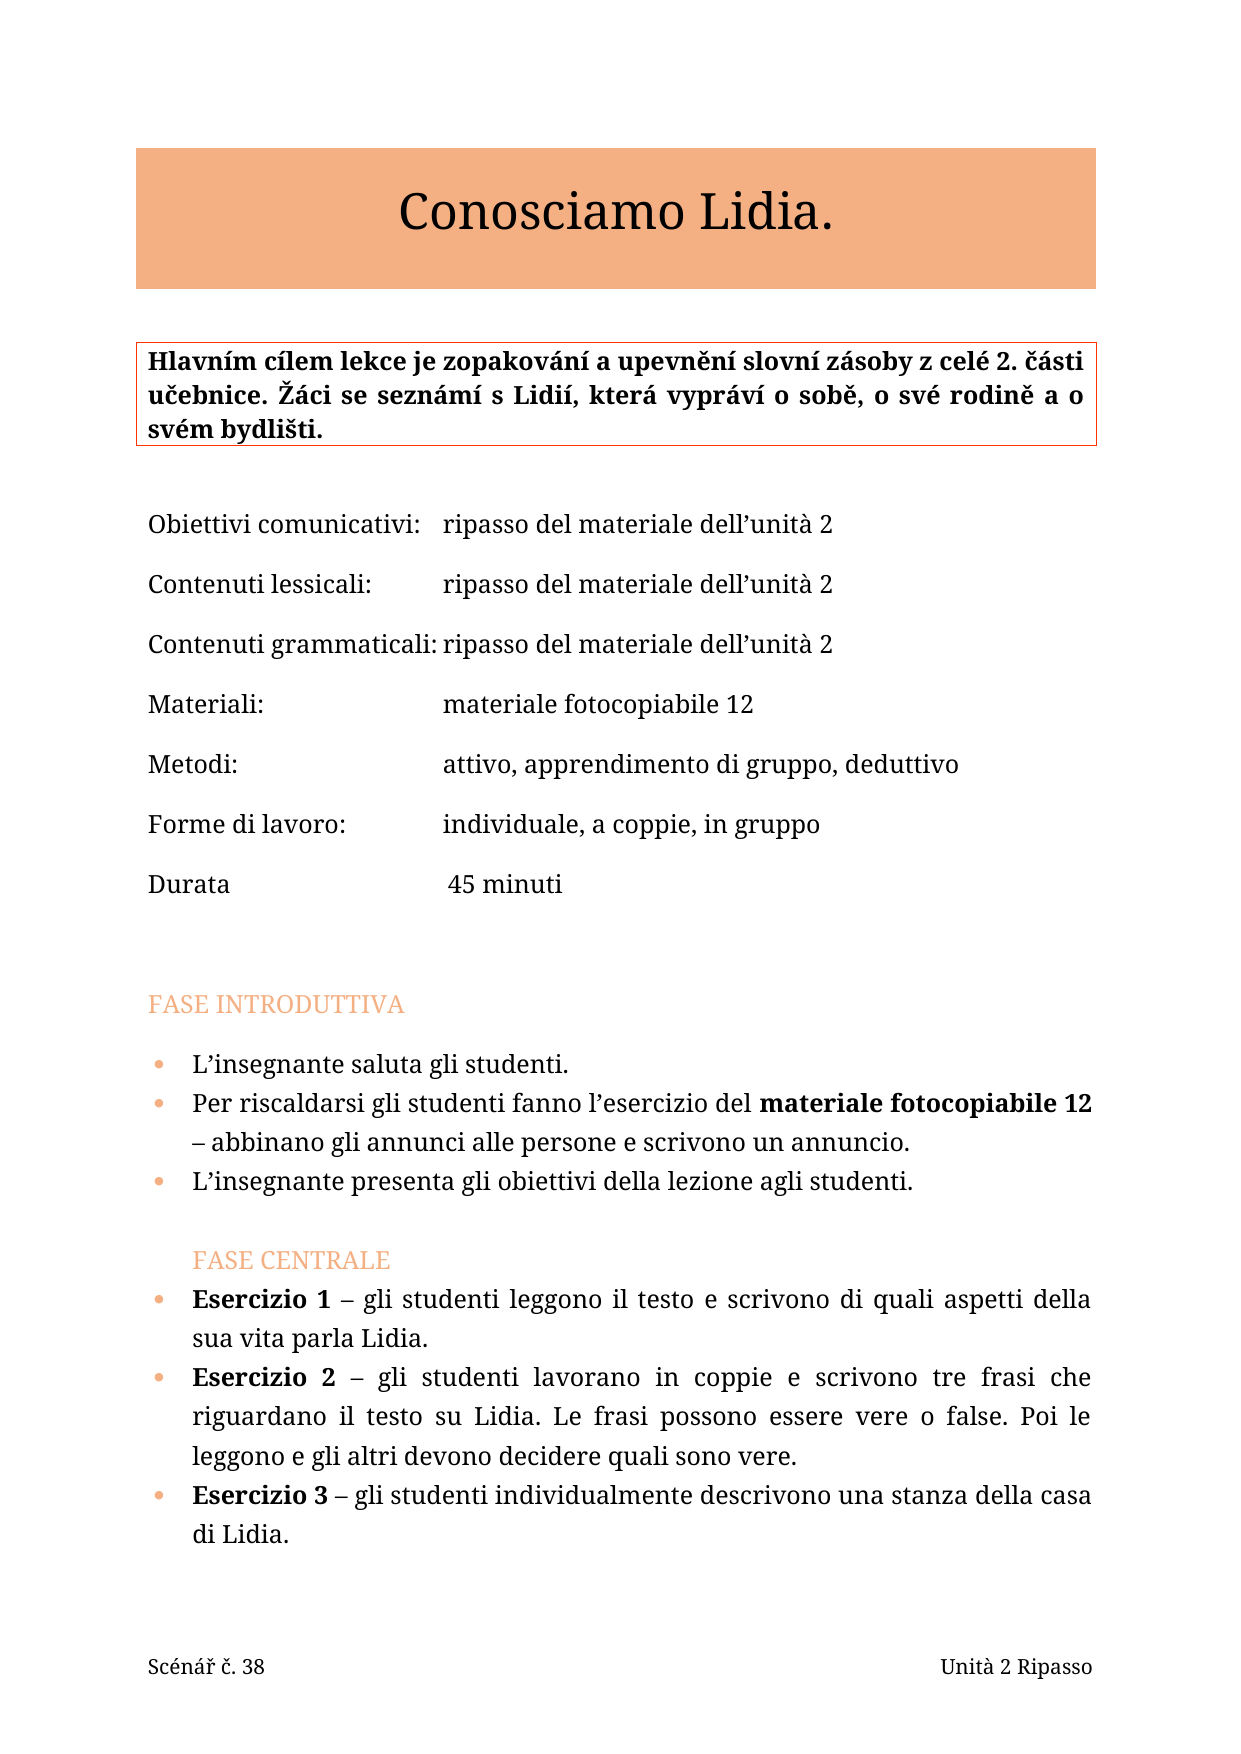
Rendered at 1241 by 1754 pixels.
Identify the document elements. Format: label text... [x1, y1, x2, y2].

list Esercizio 2 – gli studenti lavorano in coppie e scrivono tre frasi che riguardano il testo su Lidia. Le frasi possono essere vere o false. Poi le leggono e gli altri devono decidere quali sono vere. [154, 1360, 1093, 1472]
list Esercizio 3 – gli studenti individualmente descrivono una stanza della casa di Lidia. [154, 1477, 1093, 1551]
text FASE CENTRALE [192, 1242, 1093, 1276]
text Contenuti grammaticali: ripasso del materiale dell’unità 2 [148, 626, 1093, 661]
text FASE INTRODUTTIVA [148, 986, 1093, 1021]
table_header Conosciamo Lidia. [136, 148, 1096, 289]
list Per riscaldarsi gli studenti fanno l’esercizio del materiale fotocopiabile 12 – abbinano gli annunci alle persone e scrivono un annuncio. [154, 1086, 1093, 1159]
text Contenuti lessicali: ripasso del materiale dell’unità 2 [148, 566, 1093, 601]
text Metodi: attivo, apprendimento di gruppo, deduttivo [148, 746, 1093, 781]
list L’insegnante saluta gli studenti. [154, 1046, 1093, 1081]
text Obiettivi comunicativi: ripasso del materiale dell’unità 2 [148, 506, 1093, 541]
text Forme di lavoro: individuale, a coppie, in gruppo [148, 806, 1093, 841]
list Esercizio 1 – gli studenti leggono il testo e scrivono di quali aspetti della sua vita parla Lidia. [154, 1281, 1093, 1355]
text Materiali: materiale fotocopiabile 12 [148, 686, 1093, 721]
table_header Hlavním cílem lekce je zopakování a upevnění slovní zásoby z celé 2. části učebnice. Žáci se seznámí s Lidií, která vypráví o sobě, o své rodině a o svém bydlišti. [137, 343, 1096, 445]
list L’insegnante presenta gli obiettivi della lezione agli studenti. [154, 1164, 1093, 1198]
text Durata 45 minuti [148, 866, 1093, 901]
